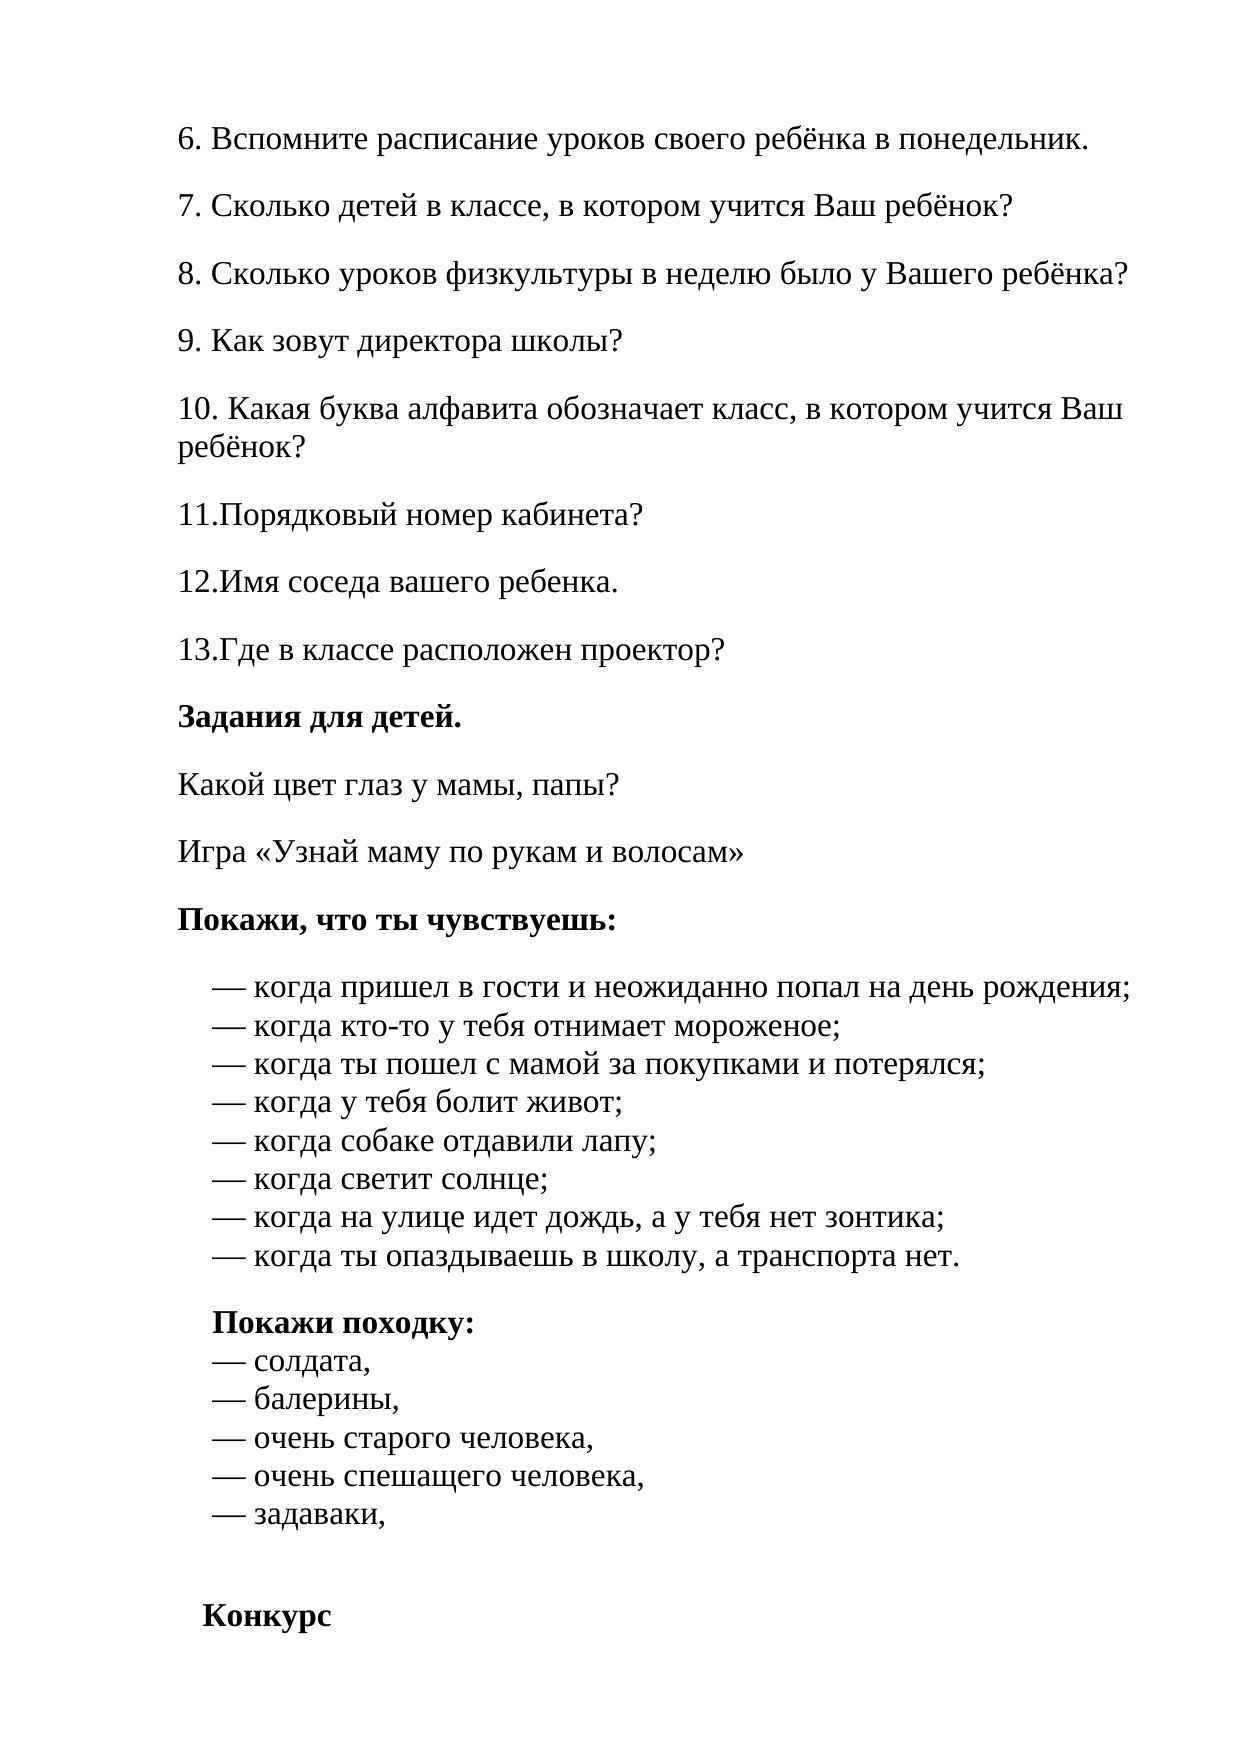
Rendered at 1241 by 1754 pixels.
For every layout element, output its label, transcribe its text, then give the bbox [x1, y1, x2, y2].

text — очень спешащего человека, [177, 1455, 1152, 1493]
text — когда ты пошел с мамой за покупками и потерялся; [177, 1043, 1152, 1081]
text 12.Имя соседа вашего ребенка. [177, 561, 1152, 600]
text Какой цвет глаз у мамы, папы? [177, 764, 1152, 802]
text — балерины, [177, 1378, 1152, 1417]
text — очень старого человека, [177, 1417, 1152, 1455]
text — задаваки, [177, 1493, 1152, 1532]
text — когда кто-то у тебя отнимает мороженое; [177, 1005, 1152, 1043]
text — когда ты опаздываешь в школу, а транспорта нет. [177, 1235, 1152, 1273]
text — когда собаке отдавили лапу; [177, 1120, 1152, 1158]
text 11.Порядковый номер кабинета? [177, 494, 1152, 532]
text 6. Вспомните расписание уроков своего ребёнка в понедельник. [177, 118, 1152, 156]
text 8. Сколько уроков физкультуры в неделю было у Вашего ребёнка? [177, 253, 1152, 291]
text 9. Как зовут директора школы? [177, 321, 1152, 359]
text 10. Какая буква алфавита обозначает класс, в котором учится Ваш ребёнок? [177, 388, 1152, 465]
text Игра «Узнай маму по рукам и волосам» [177, 831, 1152, 870]
text — солдата, [177, 1340, 1152, 1378]
text — когда светит солнце; [177, 1158, 1152, 1196]
text Задания для детей. [177, 696, 1152, 735]
text 7. Сколько детей в классе, в котором учится Ваш ребёнок? [177, 186, 1152, 224]
text — когда на улице идет дождь, а у тебя нет зонтика; [177, 1196, 1152, 1235]
text 13.Где в классе расположен проектор? [177, 629, 1152, 667]
text Покажи, что ты чувствуешь: [177, 899, 1152, 937]
text — когда пришел в гости и неожиданно попал на день рождения; [177, 966, 1152, 1005]
text Покажи походку: [177, 1302, 1152, 1340]
text — когда у тебя болит живот; [177, 1081, 1152, 1120]
text Конкурс [177, 1595, 1152, 1634]
